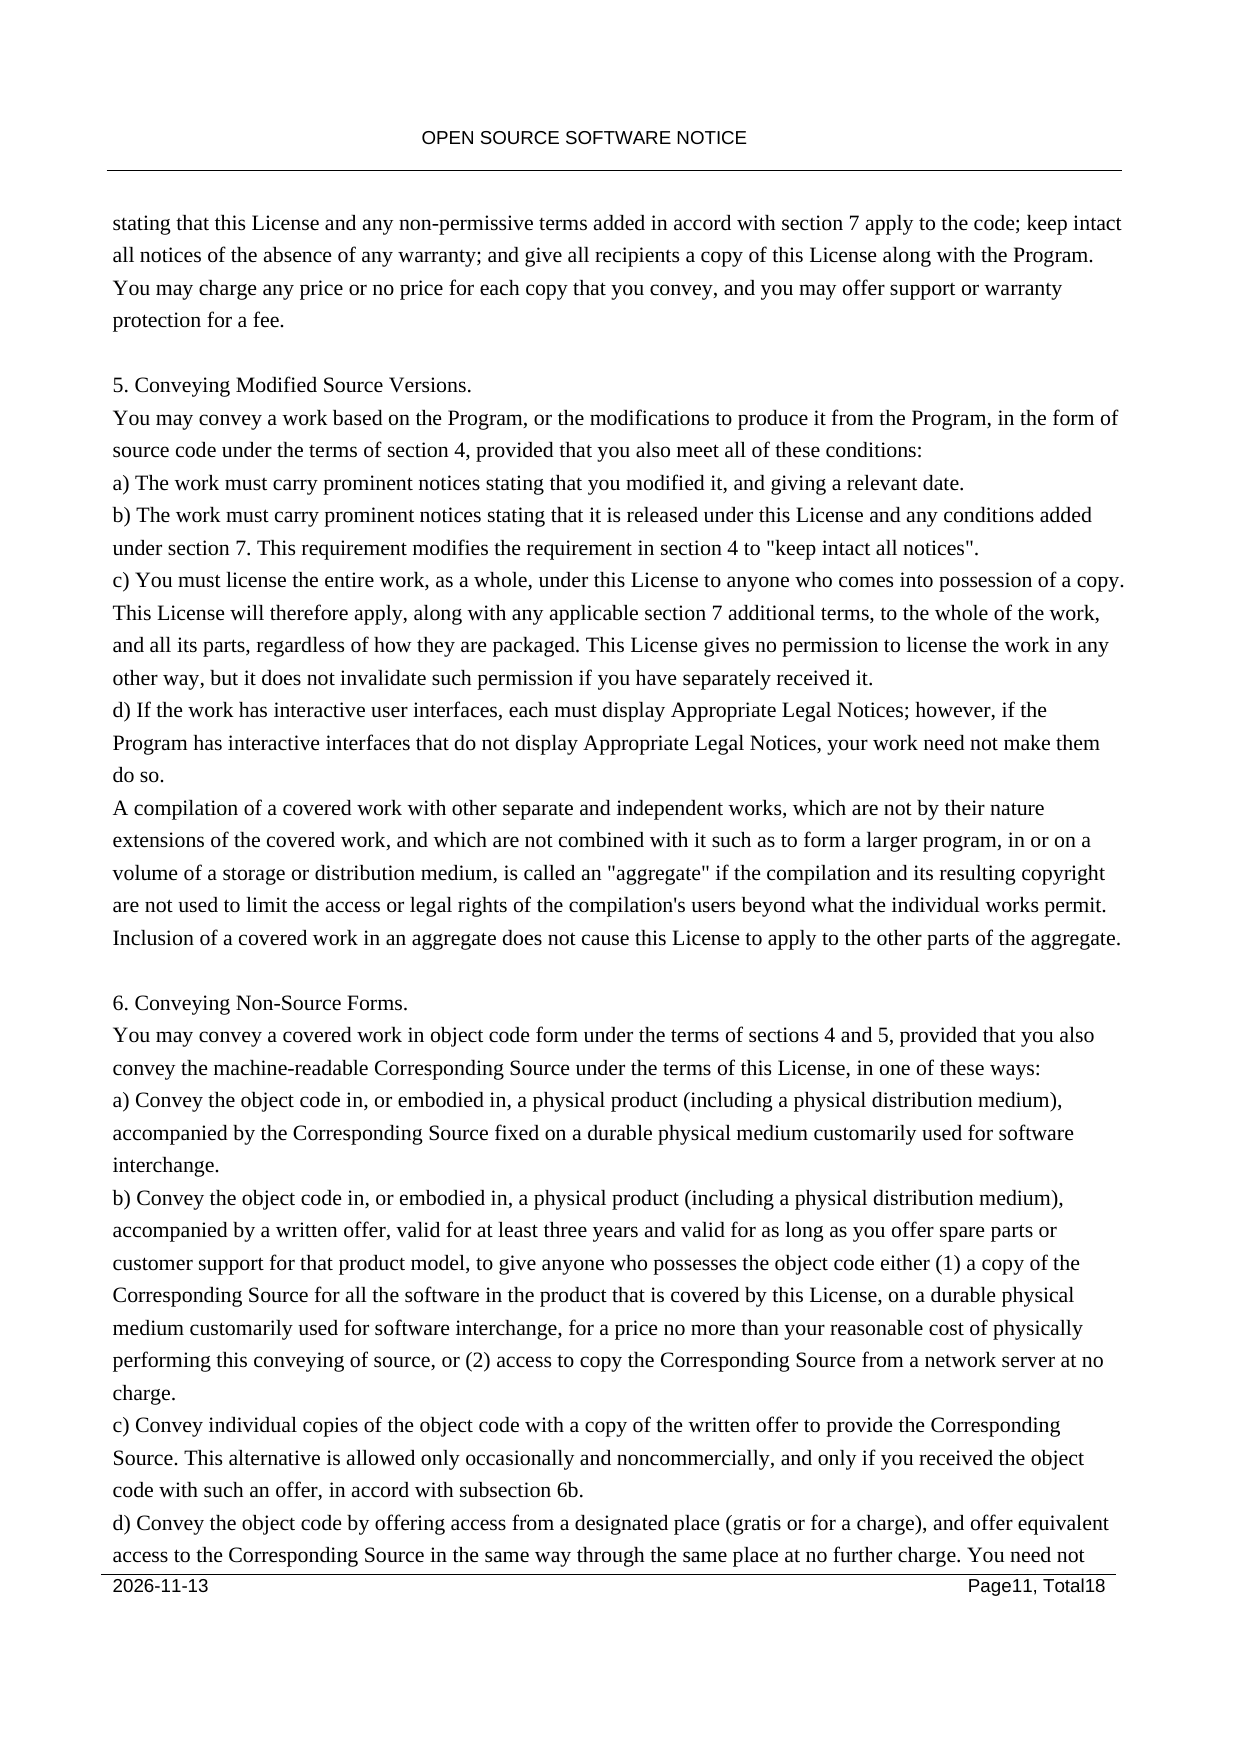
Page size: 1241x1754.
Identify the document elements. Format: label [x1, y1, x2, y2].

text [112, 206, 1128, 1571]
